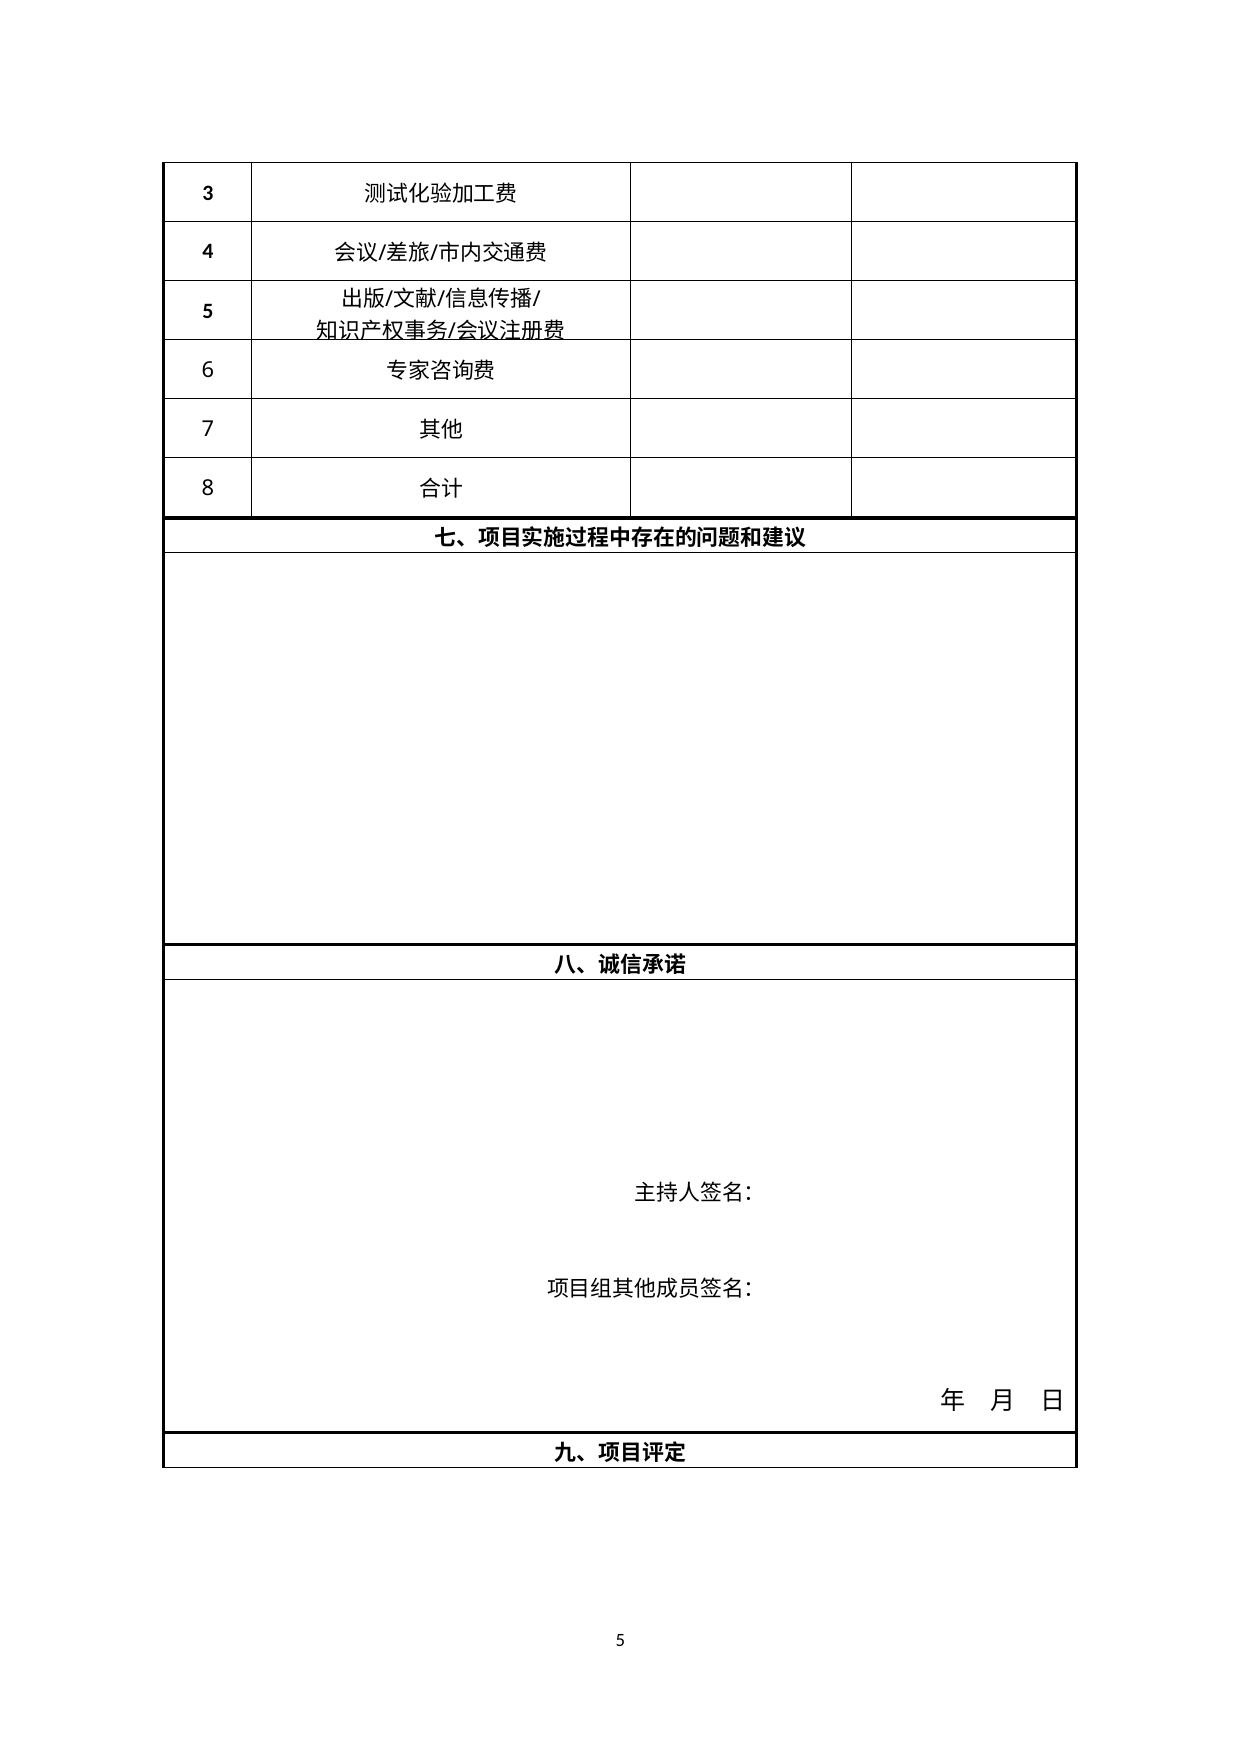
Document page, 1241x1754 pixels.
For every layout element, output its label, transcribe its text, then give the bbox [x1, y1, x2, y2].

table_cell [631, 281, 851, 339]
table_cell [631, 399, 851, 457]
table_cell 5 [165, 281, 251, 339]
table_cell [852, 340, 1075, 398]
table_cell 出版/文献/信息传播/ 知识产权事务/会议注册费 [252, 281, 630, 339]
table_cell 主持人签名： 项目组其他成员签名： 年 月 日 [165, 980, 1075, 1431]
table_cell 6 [165, 340, 251, 398]
table_cell 九、项目评定 [165, 1434, 1075, 1467]
table_cell [852, 399, 1075, 457]
table_cell 7 [165, 399, 251, 457]
table_cell [631, 163, 851, 221]
table_cell 8 [165, 458, 251, 516]
table_cell [852, 281, 1075, 339]
table_cell 其他 [252, 399, 630, 457]
table_cell 合计 [252, 458, 630, 516]
table_cell 会议/差旅/市内交通费 [252, 222, 630, 280]
table_cell 测试化验加工费 [252, 163, 630, 221]
table_cell 八、诚信承诺 [165, 946, 1075, 979]
table_cell 4 [165, 222, 251, 280]
table_cell [631, 340, 851, 398]
table_cell 专家咨询费 [252, 340, 630, 398]
table_cell 3 [165, 163, 251, 221]
table_cell [852, 163, 1075, 221]
table_cell 七、项目实施过程中存在的问题和建议 [165, 520, 1075, 552]
table_cell [852, 222, 1075, 280]
table_cell [852, 458, 1075, 516]
table_cell [165, 553, 1075, 943]
table_cell [631, 222, 851, 280]
table_cell [631, 458, 851, 516]
